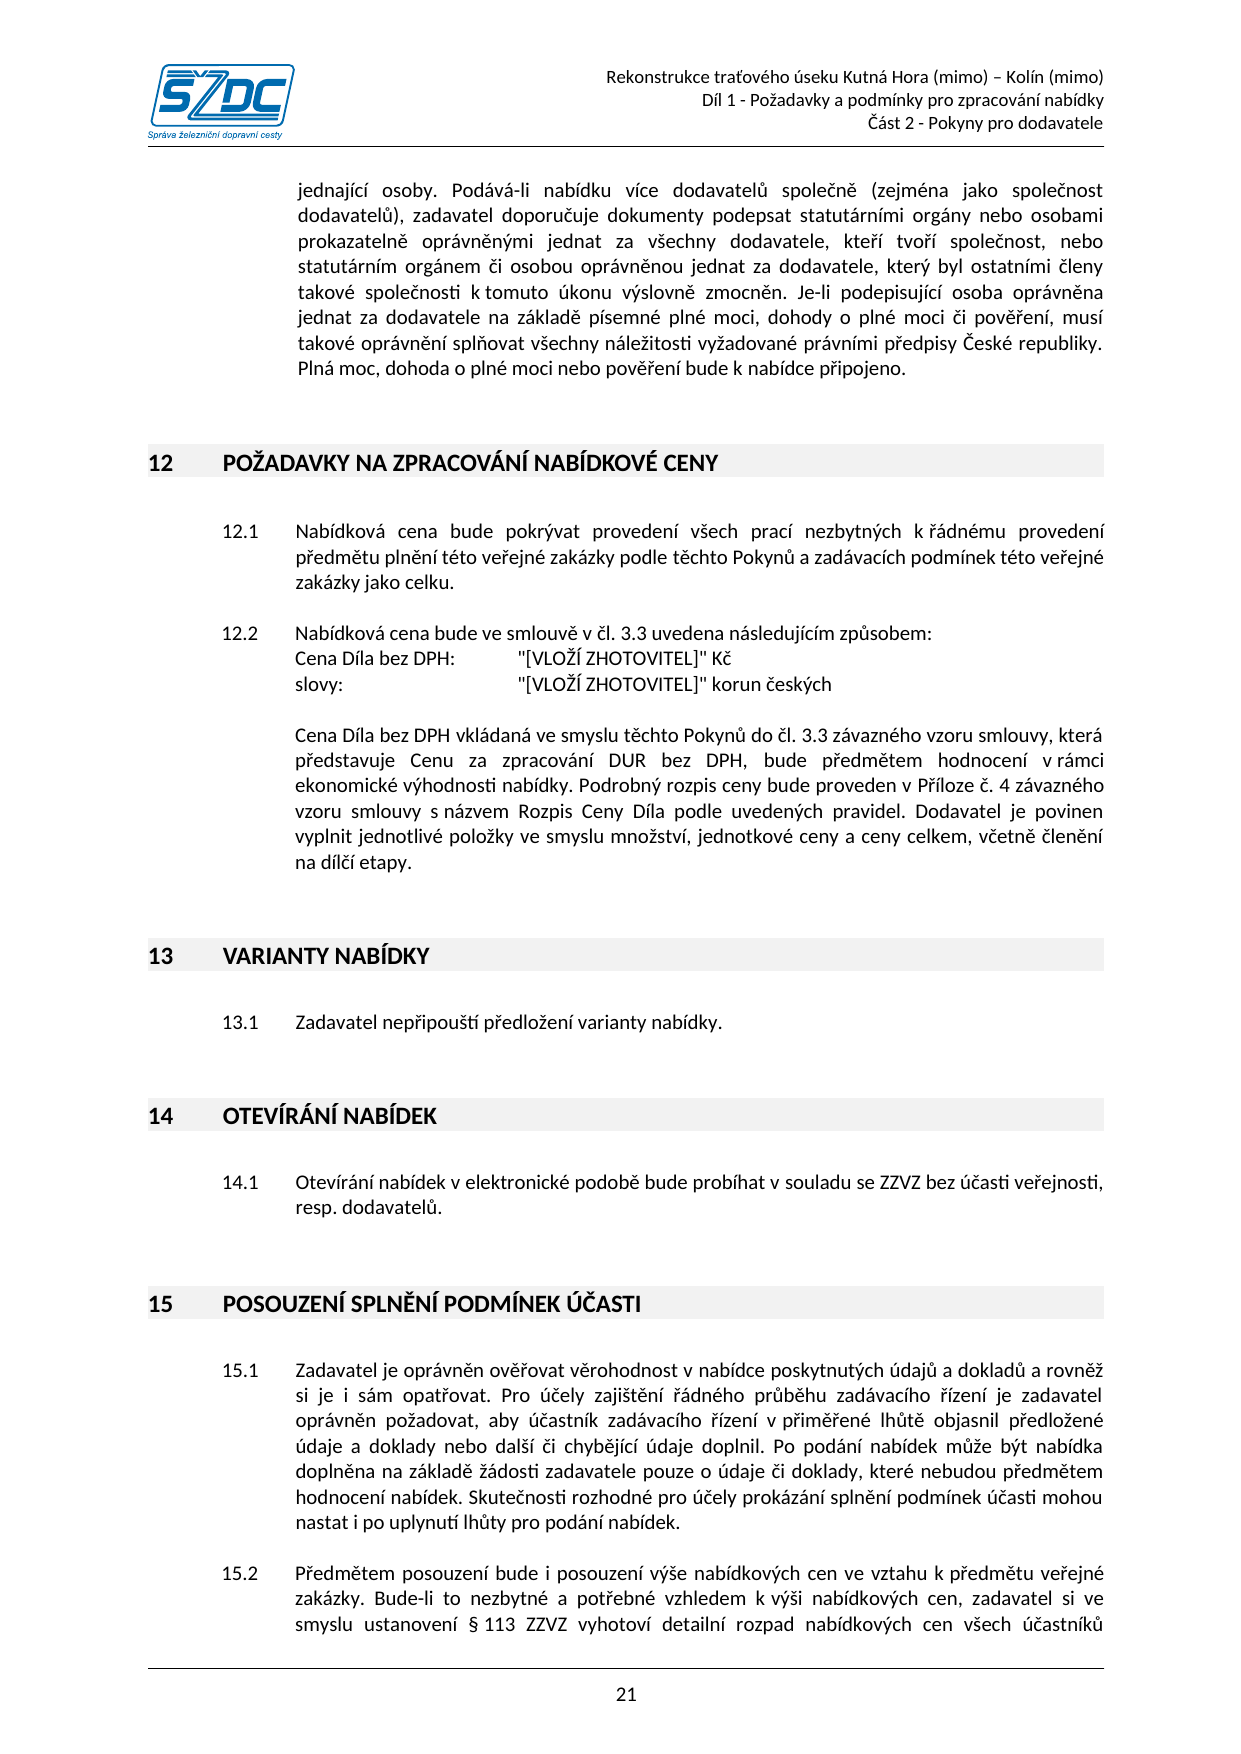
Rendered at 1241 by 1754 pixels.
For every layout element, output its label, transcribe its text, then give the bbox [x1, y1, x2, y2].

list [221, 1560, 1104, 1636]
subtitle OTEVÍRÁNÍ NABÍDEK [148, 1098, 1104, 1131]
list Zadavatel nepřipouští předložení varianty nabídky. [222, 1009, 1104, 1034]
subtitle POSOUZENÍ SPLNĚNÍ PODMÍNEK ÚČASTI [148, 1286, 1104, 1319]
subtitle VARIANTY NABÍDKY [148, 938, 1104, 971]
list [222, 177, 1104, 381]
list Nabídková cena bude pokrývat provedení všech prací nezbytných k řádnému provedení předmětu plnění této veřejné zakázky podle těchto Pokynů a zadávacích podmínek této veřejné zakázky jako celku. [222, 518, 1104, 595]
list Nabídková cena bude ve smlouvě v čl. 3.3 uvedena následujícím způsobem: [221, 620, 1104, 646]
text Cena Díla bez DPH: "[VLOŽÍ ZHOTOVITEL]" Kč [295, 646, 1104, 671]
text Cena Díla bez DPH vkládaná ve smyslu těchto Pokynů do čl. 3.3 závazného vzoru smlouvy, která představuje Cenu za zpracování DUR bez DPH, bude předmětem hodnocení v rámci ekonomické výhodnosti nabídky. Podrobný rozpis ceny bude proveden v Příloze č. 4 závazného vzoru smlouvy s názvem Rozpis Ceny Díla podle uvedených pravidel. Dodavatel je povinen vyplnit jednotlivé položky ve smyslu množství, jednotkové ceny a ceny celkem, včetně členění na dílčí etapy. [295, 722, 1104, 874]
list Zadavatel je oprávněn ověřovat věrohodnost v nabídce poskytnutých údajů a dokladů a rovněž si je i sám opatřovat. Pro účely zajištění řádného průběhu zadávacího řízení je zadavatel oprávněn požadovat, aby účastník zadávacího řízení v přiměřené lhůtě objasnil předložené údaje a doklady nebo další či chybějící údaje doplnil. Po podání nabídek může být nabídka doplněna na základě žádosti zadavatele pouze o údaje či doklady, které nebudou předmětem hodnocení nabídek. Skutečnosti rozhodné pro účely prokázání splnění podmínek účasti mohou nastat i po uplynutí lhůty pro podání nabídek. [222, 1357, 1104, 1535]
list Otevírání nabídek v elektronické podobě bude probíhat v souladu se ZZVZ bez účasti veřejnosti, resp. dodavatelů. [222, 1169, 1104, 1220]
subtitle POŽADAVKY NA ZPRACOVÁNÍ NABÍDKOVÉ CENY [148, 444, 1104, 477]
text slovy: "[VLOŽÍ ZHOTOVITEL]" korun českých [295, 671, 1104, 696]
